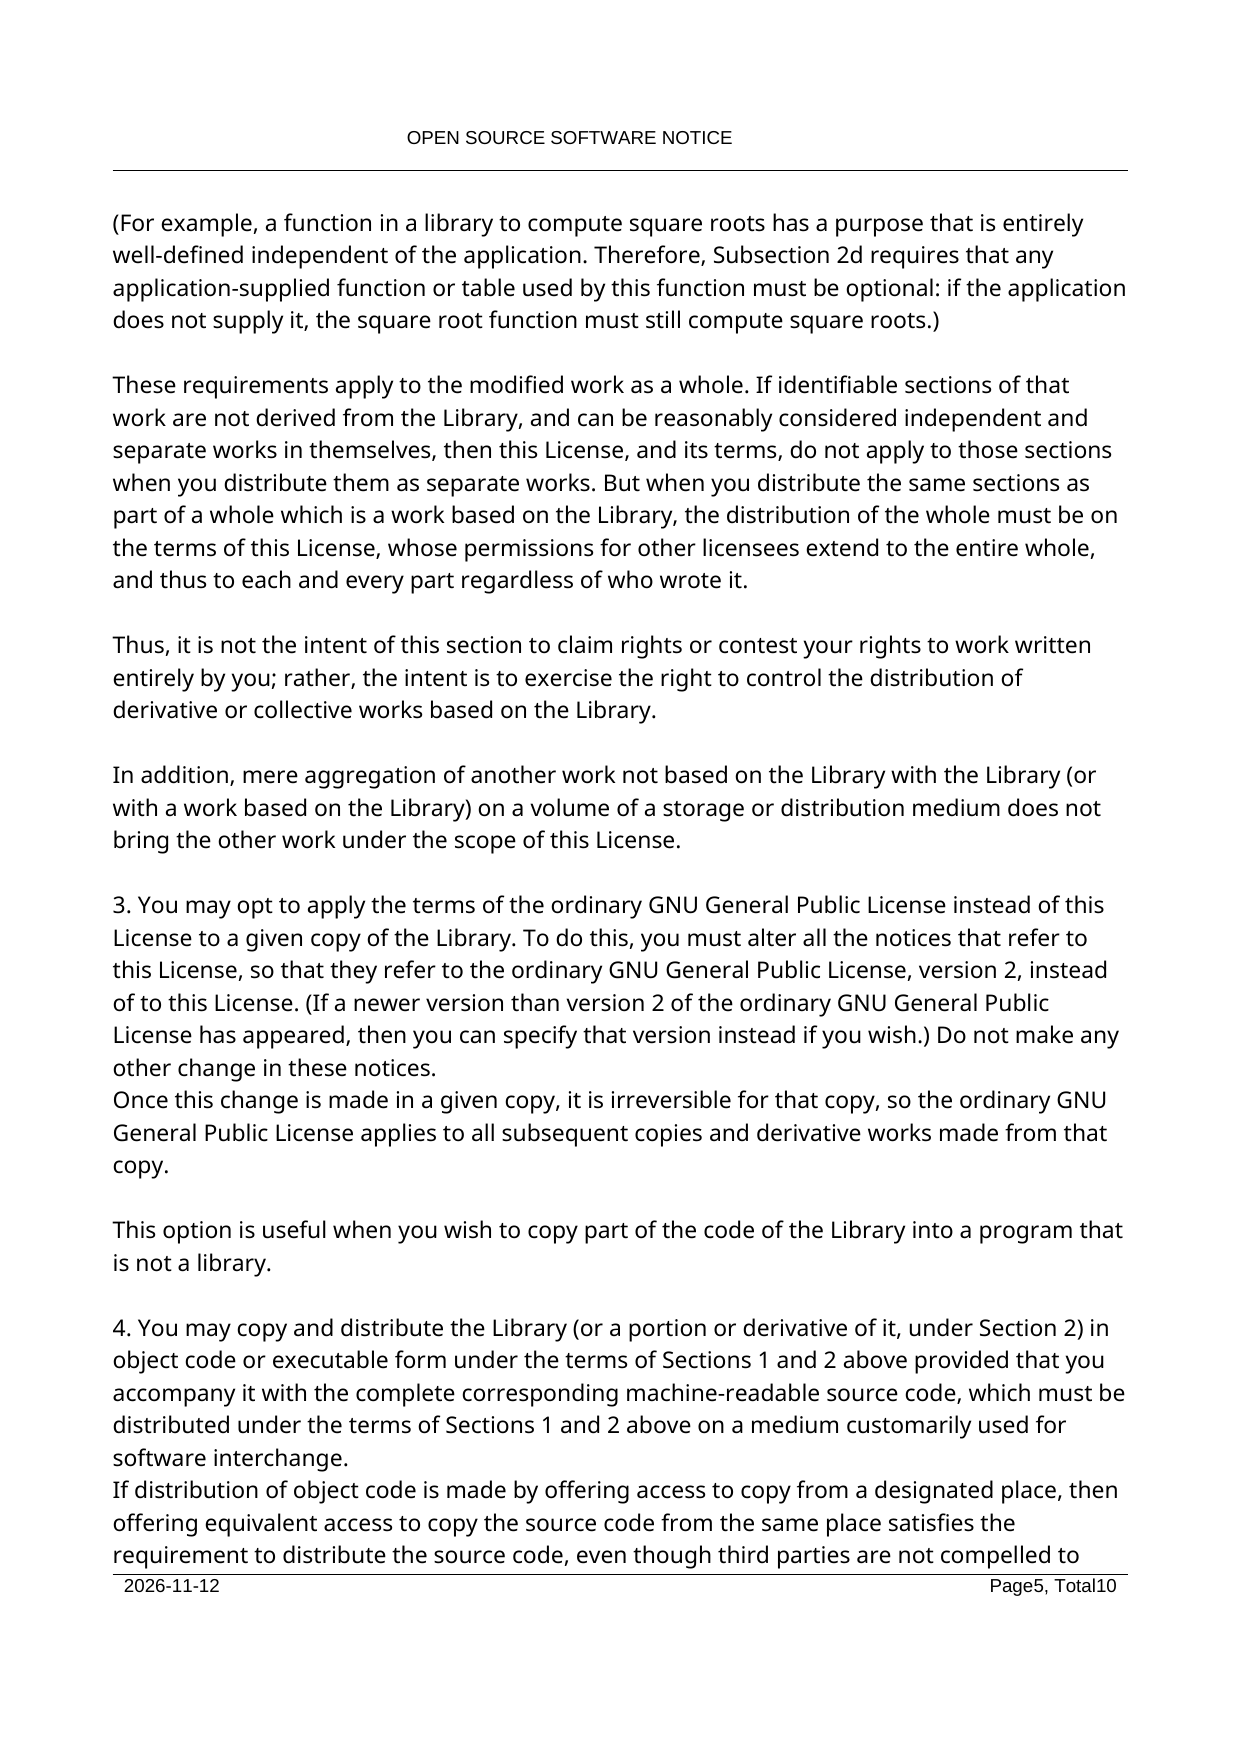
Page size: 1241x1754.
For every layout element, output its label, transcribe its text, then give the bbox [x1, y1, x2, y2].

text 3. You may opt to apply the terms of the ordinary GNU General Public License instead of this License to a given copy of the Library. To do this, you must alter all the notices that refer to this License, so that they refer to the ordinary GNU General Public License, version 2, instead of to this License. (If a newer version than version 2 of the ordinary GNU General Public License has appeared, then you can specify that version instead if you wish.) Do not make any other change in these notices. [112, 889, 1128, 1084]
text Thus, it is not the intent of this section to claim rights or contest your rights to work written entirely by you; rather, the intent is to exercise the right to control the distribution of derivative or collective works based on the Library. [112, 629, 1128, 726]
text In addition, mere aggregation of another work not based on the Library with the Library (or with a work based on the Library) on a volume of a storage or distribution medium does not bring the other work under the scope of this License. [112, 759, 1128, 856]
text This option is useful when you wish to copy part of the code of the Library into a program that is not a library. [112, 1214, 1128, 1279]
text 4. You may copy and distribute the Library (or a portion or derivative of it, under Section 2) in object code or executable form under the terms of Sections 1 and 2 above provided that you accompany it with the complete corresponding machine-readable source code, which must be distributed under the terms of Sections 1 and 2 above on a medium customarily used for software interchange. [112, 1311, 1128, 1474]
text (For example, a function in a library to compute square roots has a purpose that is entirely well-defined independent of the application. Therefore, Subsection 2d requires that any application-supplied function or table used by this function must be optional: if the application does not supply it, the square root function must still compute square roots.) [112, 206, 1128, 336]
text Once this change is made in a given copy, it is irreversible for that copy, so the ordinary GNU General Public License applies to all subsequent copies and derivative works made from that copy. [112, 1084, 1128, 1181]
text These requirements apply to the modified work as a whole. If identifiable sections of that work are not derived from the Library, and can be reasonably considered independent and separate works in themselves, then this License, and its terms, do not apply to those sections when you distribute them as separate works. But when you distribute the same sections as part of a whole which is a work based on the Library, the distribution of the whole must be on the terms of this License, whose permissions for other licensees extend to the entire whole, and thus to each and every part regardless of who wrote it. [112, 369, 1128, 596]
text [112, 1474, 1128, 1571]
